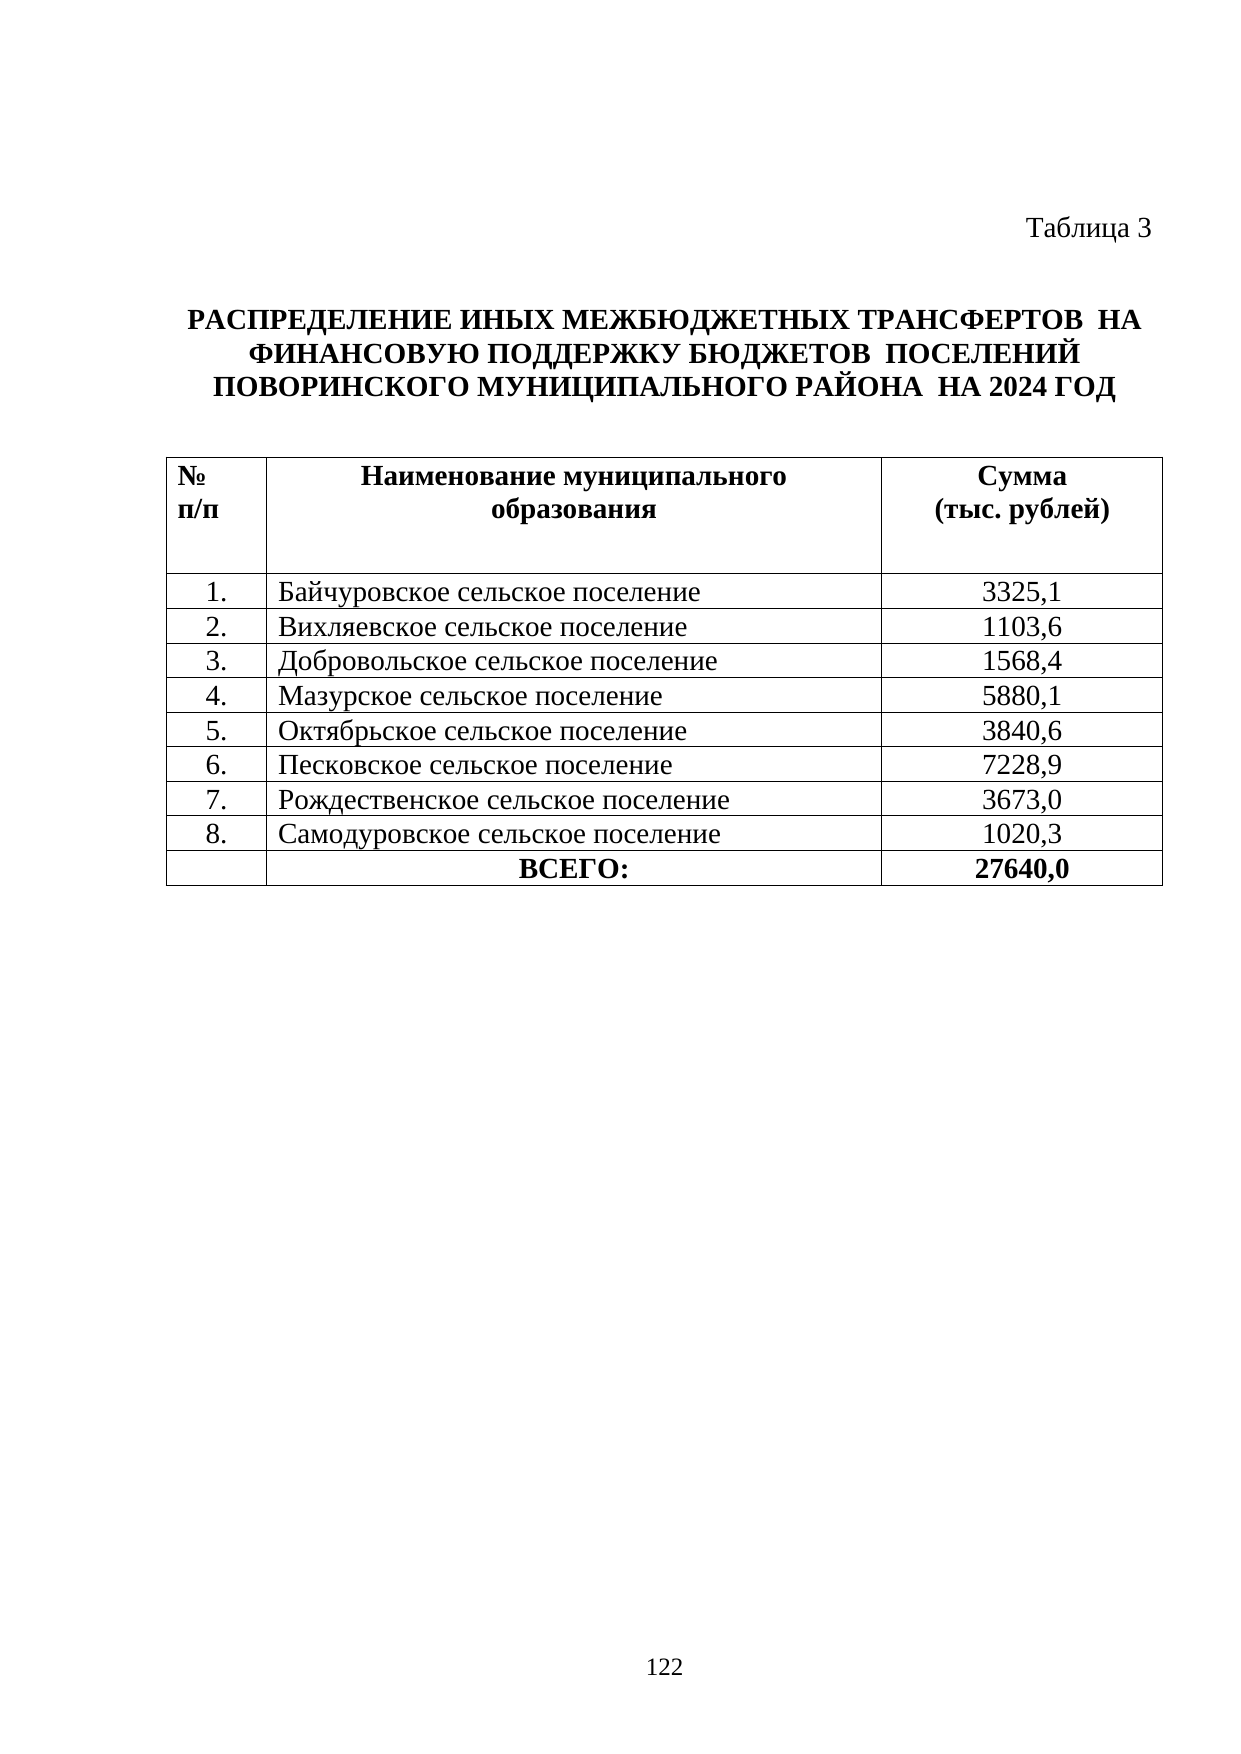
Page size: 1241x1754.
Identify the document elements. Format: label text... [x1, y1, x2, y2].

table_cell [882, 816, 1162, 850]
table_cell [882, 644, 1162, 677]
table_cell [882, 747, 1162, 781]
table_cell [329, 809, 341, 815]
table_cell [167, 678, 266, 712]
text Таблица 3 [177, 210, 1152, 244]
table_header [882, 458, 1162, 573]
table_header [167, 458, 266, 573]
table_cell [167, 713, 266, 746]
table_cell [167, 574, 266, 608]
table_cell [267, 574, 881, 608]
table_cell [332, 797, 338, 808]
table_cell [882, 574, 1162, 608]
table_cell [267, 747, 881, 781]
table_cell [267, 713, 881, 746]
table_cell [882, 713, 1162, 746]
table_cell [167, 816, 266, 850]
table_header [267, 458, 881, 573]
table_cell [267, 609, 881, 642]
text РАСПРЕДЕЛЕНИЕ ИНЫХ МЕЖБЮДЖЕТНЫХ ТРАНСФЕРТОВ НА ФИНАНСОВУЮ ПОДДЕРЖКУ БЮДЖЕТОВ ПОСЕЛЕНИЙ ПОВОРИНСКОГО МУНИЦИПАЛЬНОГО РАЙОНА НА 2024 ГОД [177, 302, 1152, 403]
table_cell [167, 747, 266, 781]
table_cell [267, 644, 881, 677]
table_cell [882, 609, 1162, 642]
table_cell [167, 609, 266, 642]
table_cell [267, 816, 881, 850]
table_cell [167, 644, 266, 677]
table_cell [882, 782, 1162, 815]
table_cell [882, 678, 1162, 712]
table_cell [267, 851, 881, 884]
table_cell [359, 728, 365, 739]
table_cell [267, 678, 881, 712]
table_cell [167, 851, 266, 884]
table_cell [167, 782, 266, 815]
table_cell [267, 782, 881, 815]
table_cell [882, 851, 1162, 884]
